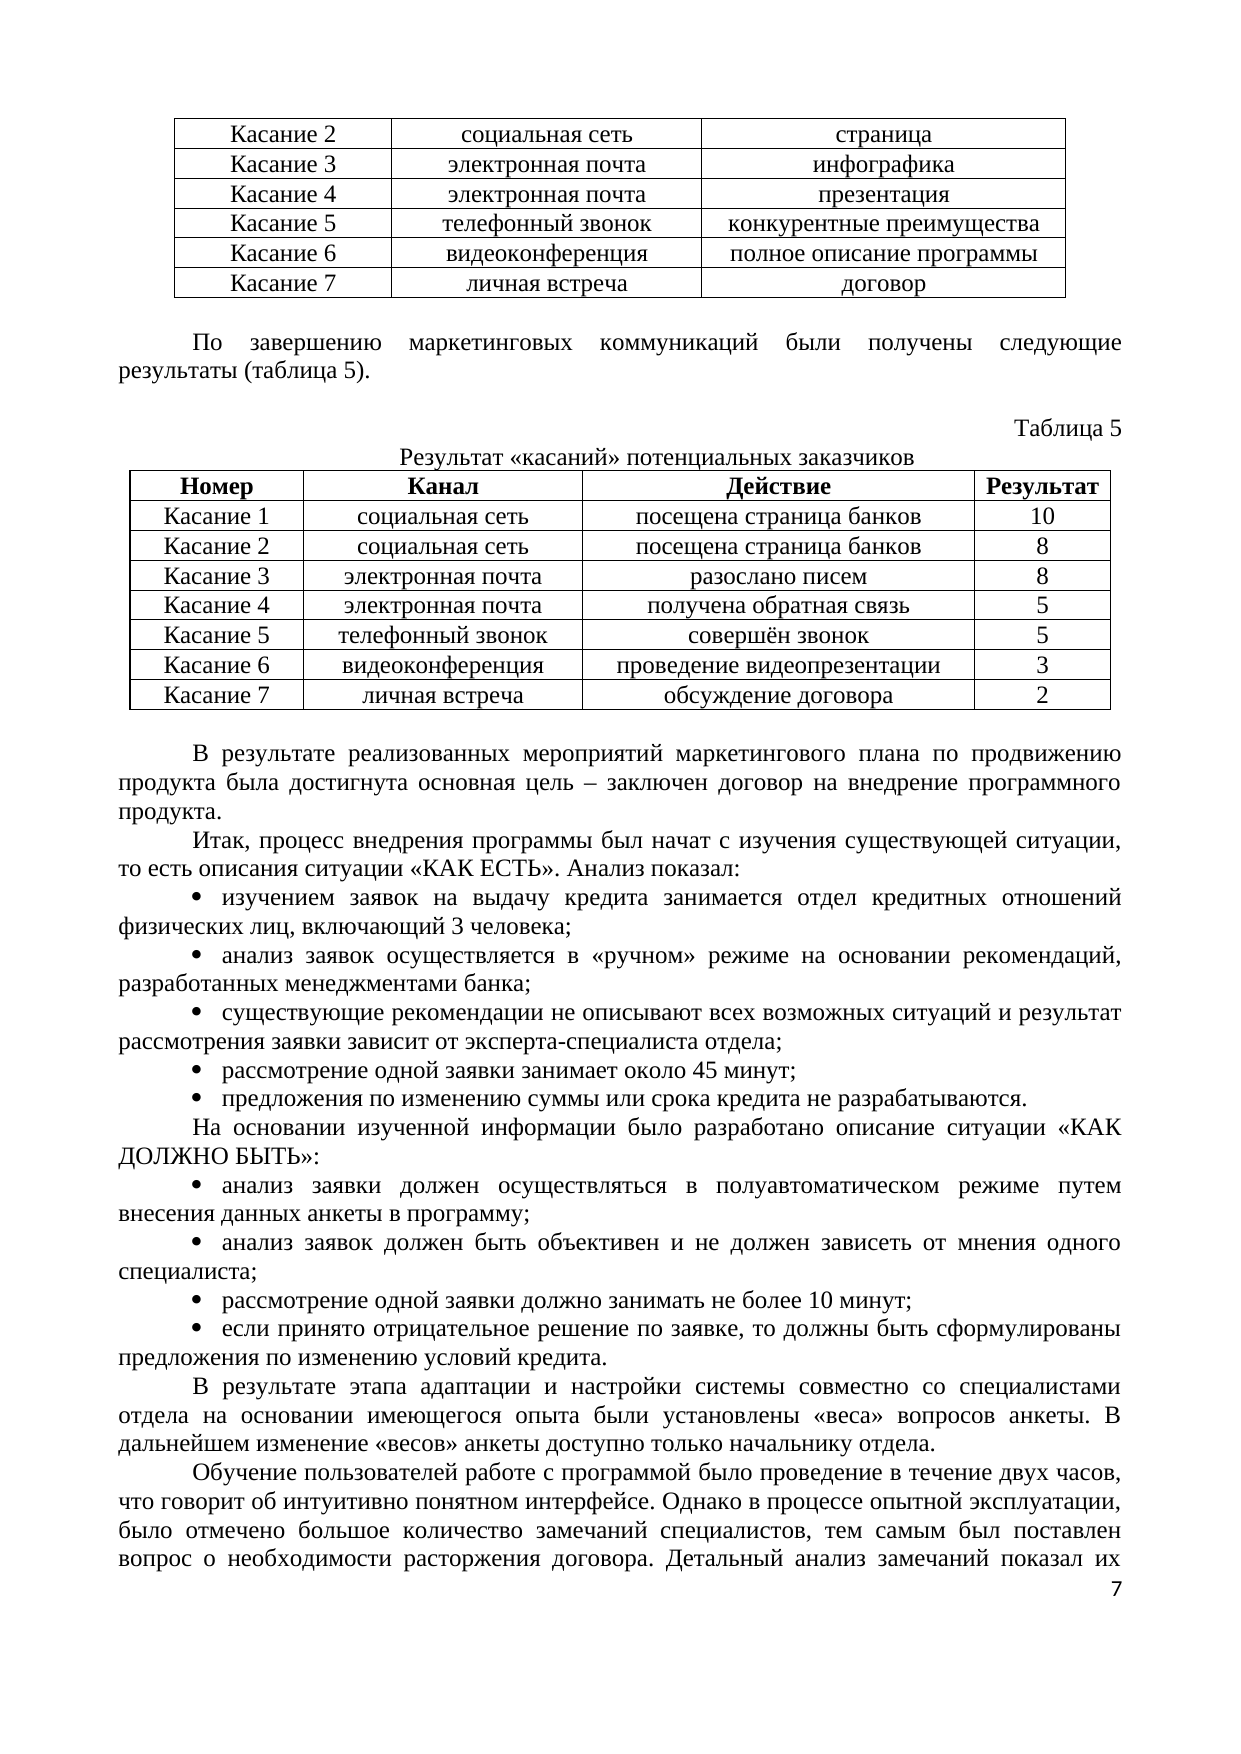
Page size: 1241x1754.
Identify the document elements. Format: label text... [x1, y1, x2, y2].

table_cell Касание 5 [131, 620, 303, 649]
table_cell личная встреча [392, 268, 701, 297]
table_cell конкурентные преимущества [702, 209, 1065, 237]
table_cell договор [702, 268, 1065, 297]
table_cell Касание 7 [175, 268, 391, 297]
table_cell Касание 5 [175, 209, 391, 237]
table_cell электронная почта [304, 561, 582, 589]
table_cell Касание 3 [131, 561, 303, 589]
table_cell совершён звонок [583, 620, 974, 649]
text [118, 1457, 1122, 1572]
table_cell социальная сеть [304, 531, 582, 560]
table_cell инфографика [702, 149, 1065, 178]
table_cell Касание 7 [131, 680, 303, 709]
table_header Результат [975, 471, 1110, 500]
table_cell проведение видеопрезентации [583, 650, 974, 679]
table_cell социальная сеть [304, 501, 582, 530]
table_cell Касание 3 [175, 149, 391, 178]
list существующие рекомендации не описывают всех возможных ситуаций и результат рассмотрения заявки зависит от эксперта-специалиста отдела; [118, 997, 1122, 1055]
table_cell социальная сеть [392, 119, 701, 148]
list анализ заявки должен осуществляться в полуавтоматическом режиме путем внесения данных анкеты в программу; [118, 1170, 1122, 1227]
table_cell электронная почта [392, 149, 701, 178]
table_cell Касание 4 [131, 591, 303, 619]
table_cell Касание 6 [175, 238, 391, 267]
table_cell 8 [975, 531, 1110, 560]
table_cell электронная почта [392, 179, 701, 207]
text Результат «касаний» потенциальных заказчиков [118, 442, 1122, 470]
table_cell Касание 6 [131, 650, 303, 679]
table_cell 8 [975, 561, 1110, 589]
list анализ заявок осуществляется в «ручном» режиме на основании рекомендаций, разработанных менеджментами банка; [118, 940, 1122, 997]
table_cell Касание 2 [131, 531, 303, 560]
list предложения по изменению суммы или срока кредита не разрабатываются. [118, 1083, 1122, 1112]
table_cell 5 [975, 620, 1110, 649]
list рассмотрение одной заявки занимает около 45 минут; [118, 1055, 1122, 1083]
table_cell видеоконференция [392, 238, 701, 267]
table_cell страница [702, 119, 1065, 148]
list изучением заявок на выдачу кредита занимается отдел кредитных отношений физических лиц, включающий 3 человека; [118, 882, 1122, 940]
table_cell видеоконференция [304, 650, 582, 679]
text Итак, процесс внедрения программы был начат с изучения существующей ситуации, то есть описания ситуации «КАК ЕСТЬ». Анализ показал: [118, 825, 1122, 882]
table_cell 5 [975, 591, 1110, 619]
list рассмотрение одной заявки должно занимать не более 10 минут; [118, 1285, 1122, 1313]
table_cell электронная почта [304, 591, 582, 619]
table_cell телефонный звонок [304, 620, 582, 649]
table_cell Касание 1 [131, 501, 303, 530]
table_cell телефонный звонок [392, 209, 701, 237]
list анализ заявок должен быть объективен и не должен зависеть от мнения одного специалиста; [118, 1227, 1122, 1285]
table_cell 3 [975, 650, 1110, 679]
list если принято отрицательное решение по заявке, то должны быть сформулированы предложения по изменению условий кредита. [118, 1313, 1122, 1371]
table_cell презентация [702, 179, 1065, 207]
text Таблица 5 [118, 413, 1122, 442]
table_cell обсуждение договора [583, 680, 974, 709]
table_cell посещена страница банков [583, 531, 974, 560]
text В результате реализованных мероприятий маркетингового плана по продвижению продукта была достигнута основная цель – заключен договор на внедрение программного продукта. [118, 738, 1122, 825]
table_cell посещена страница банков [583, 501, 974, 530]
table_cell личная встреча [304, 680, 582, 709]
table_cell получена обратная связь [583, 591, 974, 619]
table_header Действие [583, 471, 974, 500]
table_cell Касание 2 [175, 119, 391, 148]
text По завершению маркетинговых коммуникаций были получены следующие результаты (таблица 5). [118, 327, 1122, 384]
table_cell полное описание программы [702, 238, 1065, 267]
table_cell разослано писем [583, 561, 974, 589]
text В результате этапа адаптации и настройки системы совместно со специалистами отдела на основании имеющегося опыта были установлены «веса» вопросов анкеты. В дальнейшем изменение «весов» анкеты доступно только начальнику отдела. [118, 1371, 1122, 1457]
table_header Канал [304, 471, 582, 500]
text На основании изученной информации было разработано описание ситуации «КАК ДОЛЖНО БЫТЬ»: [118, 1112, 1122, 1170]
table_cell Касание 4 [175, 179, 391, 207]
table_cell 2 [975, 680, 1110, 709]
table_cell 10 [975, 501, 1110, 530]
table_header Номер [131, 471, 303, 500]
